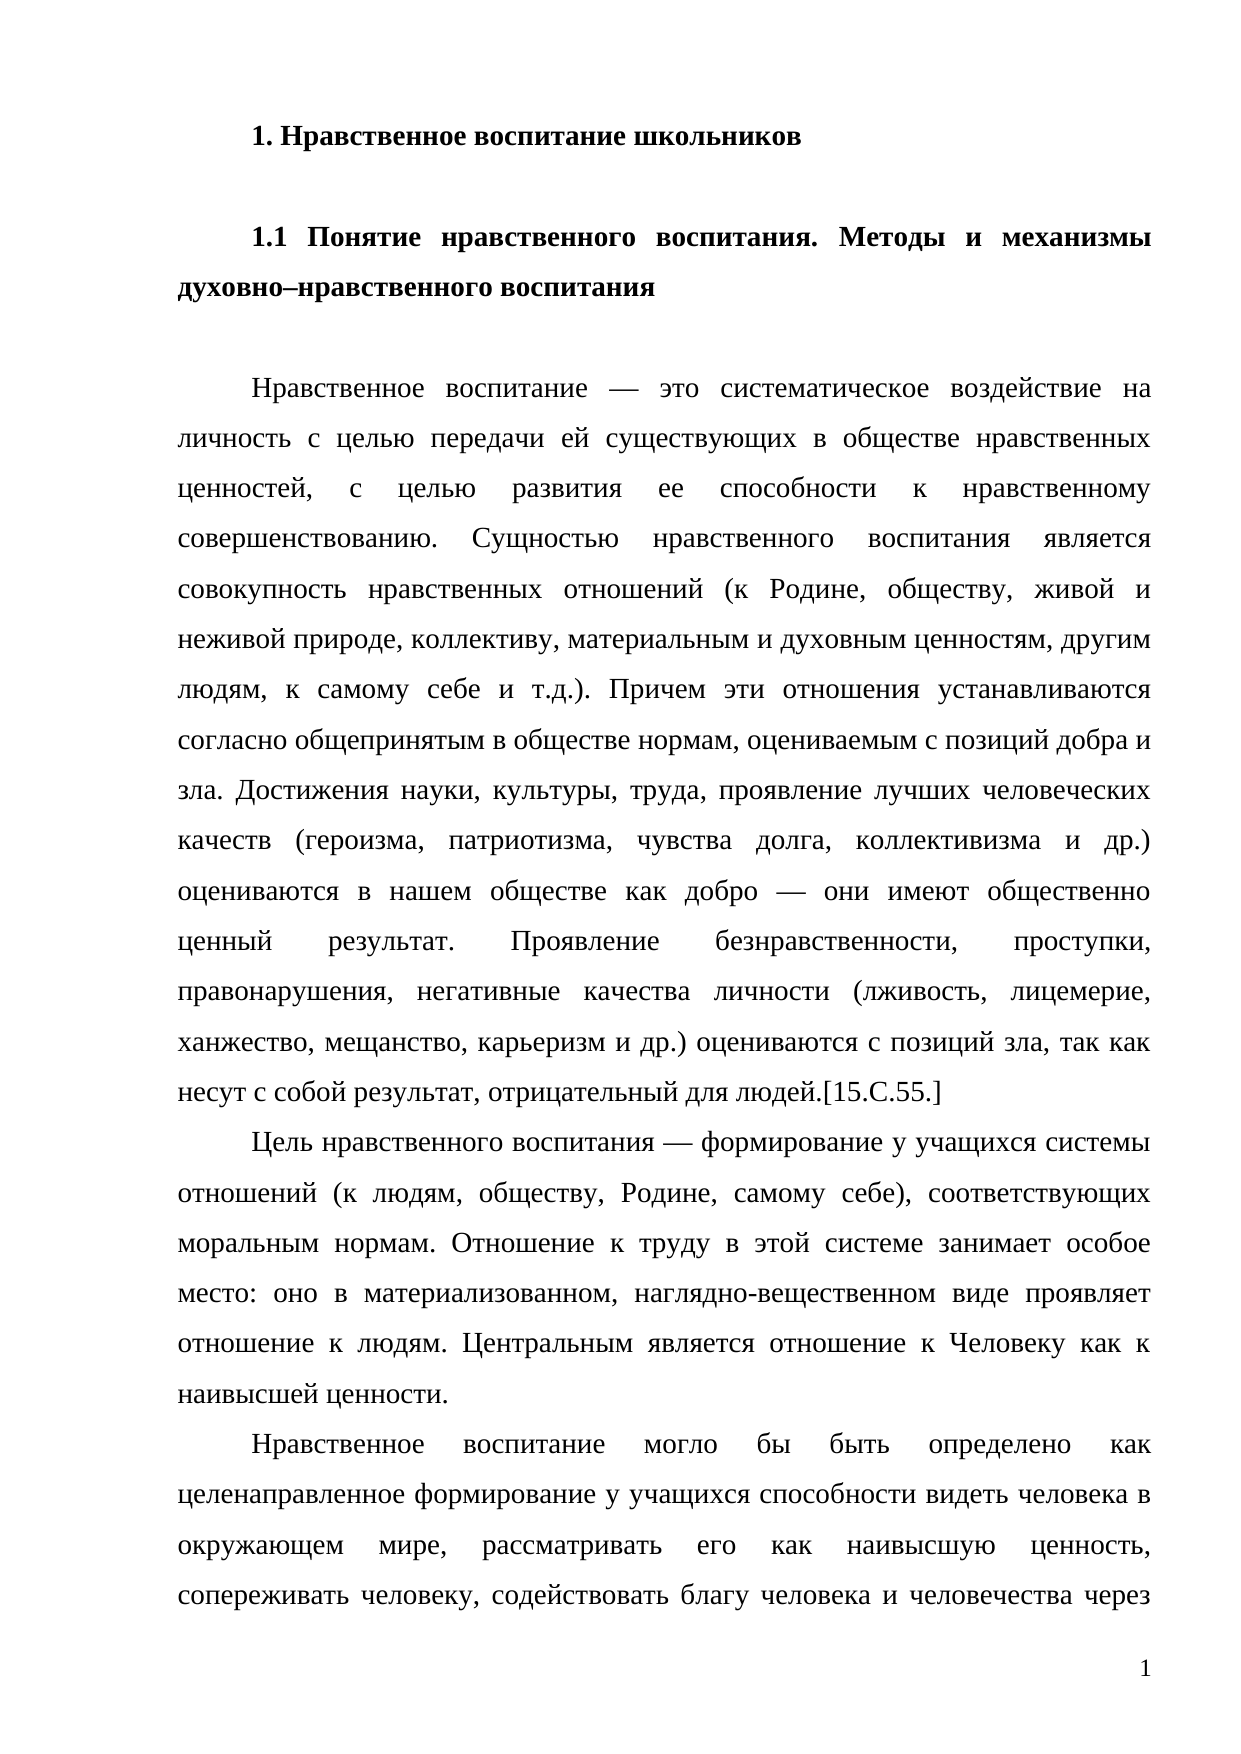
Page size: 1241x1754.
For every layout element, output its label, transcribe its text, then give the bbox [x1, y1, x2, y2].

text 1. Нравственное воспитание школьников [177, 118, 1152, 152]
text 1.1 Понятие нравственного воспитания. Методы и механизмы духовно–нравственного воспитания [177, 219, 1152, 303]
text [177, 1426, 1152, 1611]
text Цель нравственного воспитания — формирование у учащихся системы отношений (к людям, обществу, Родине, самому себе), соответствующих моральным нормам. Отношение к труду в этой системе занимает особое место: оно в материализованном, наглядно-вещественном виде проявляет отношение к людям. Центральным является отношение к Человеку как к наивысшей ценности. [177, 1124, 1152, 1409]
text Нравственное воспитание — это систематическое воздействие на личность с целью передачи ей существующих в обществе нравственных ценностей, с целью развития ее способности к нравственному совершенствованию. Сущностью нравственного воспитания является совокупность нравственных отношений (к Родине, обществу, живой и неживой природе, коллективу, материальным и духовным ценностям, другим людям, к самому себе и т.д.). Причем эти отношения устанавливаются согласно общепринятым в обществе нормам, оцениваемым с позиций добра и зла. Достижения науки, культуры, труда, проявление лучших человеческих качеств (героизма, патриотизма, чувства долга, коллективизма и др.) оцениваются в нашем обществе как добро — они имеют общественно ценный результат. Проявление безнравственности, проступки, правонарушения, негативные качества личности (лживость, лицемерие, ханжество, мещанство, карьеризм и др.) оцениваются с позиций зла, так как несут с собой результат, отрицательный для людей.[15.С.55.] [177, 370, 1152, 1108]
